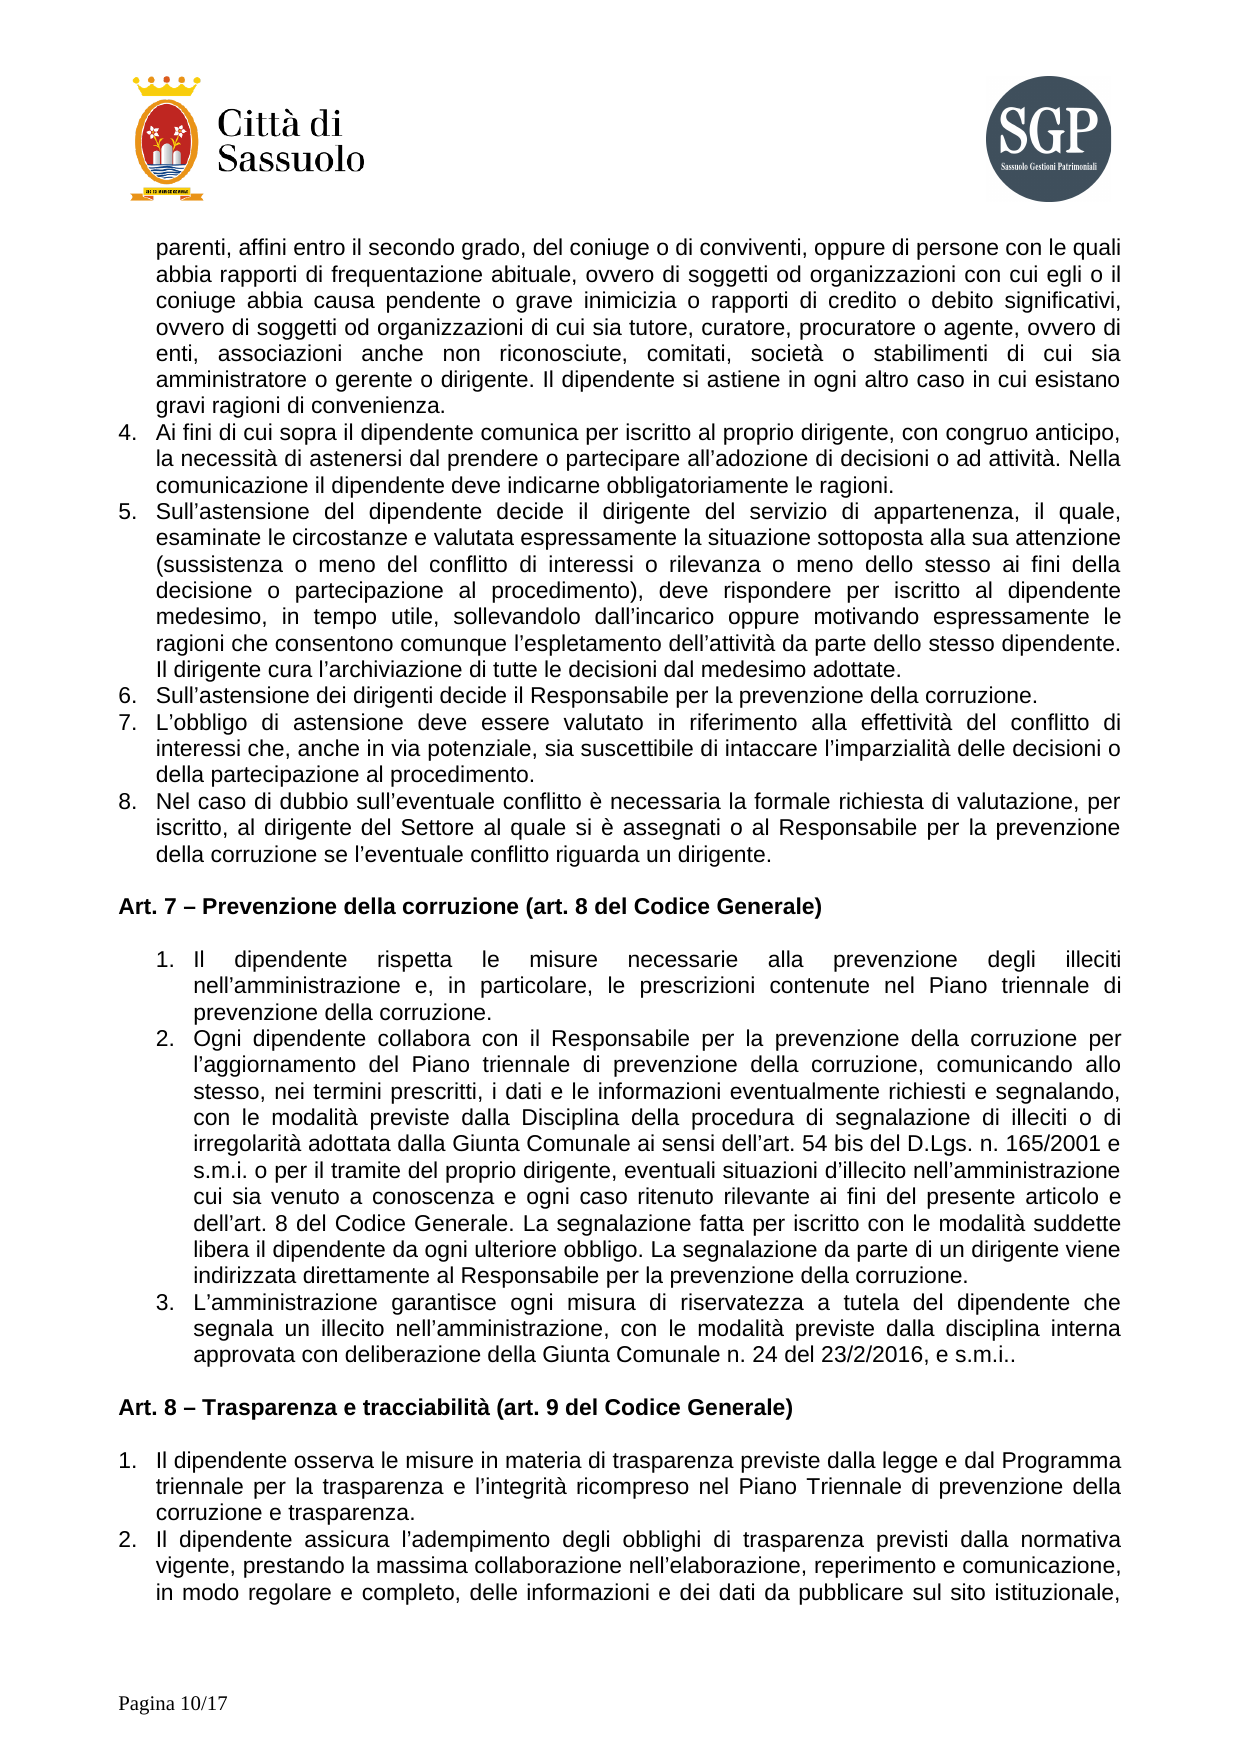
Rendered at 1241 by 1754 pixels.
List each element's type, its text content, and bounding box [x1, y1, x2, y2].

picture [986, 76, 1112, 202]
list L’amministrazione garantisce ogni misura di riservatezza a tutela del dipendente che segnala un illecito nell’amministrazione, con le modalità previste dalla disciplina interna approvata con deliberazione della Giunta Comunale n. 24 del 23/2/2016, e s.m.i.. [156, 1288, 1122, 1368]
picture [129, 76, 364, 201]
list Ai fini di cui sopra il dipendente comunica per iscritto al proprio dirigente, con congruo anticipo, la necessità di astenersi dal prendere o partecipare all’adozione di decisioni o ad attività. Nella comunicazione il dipendente deve indicarne obbligatoriamente le ragioni. [118, 419, 1122, 498]
list Ogni dipendente collabora con il Responsabile per la prevenzione della corruzione per l’aggiornamento del Piano triennale di prevenzione della corruzione, comunicando allo stesso, nei termini prescritti, i dati e le informazioni eventualmente richiesti e segnalando, con le modalità previste dalla Disciplina della procedura di segnalazione di illeciti o di irregolarità adottata dalla Giunta Comunale ai sensi dell’art. 54 bis del D.Lgs. n. 165/2001 e s.m.i. o per il tramite del proprio dirigente, eventuali situazioni d’illecito nell’amministrazione cui sia venuto a conoscenza e ogni caso ritenuto rilevante ai fini del presente articolo e dell’art. 8 del Codice Generale. La segnalazione fatta per iscritto con le modalità suddette libera il dipendente da ogni ulteriore obbligo. La segnalazione da parte di un dirigente viene indirizzata direttamente al Responsabile per la prevenzione della corruzione. [156, 1025, 1122, 1288]
list Nel caso di dubbio sull’eventuale conflitto è necessaria la formale richiesta di valutazione, per iscritto, al dirigente del Settore al quale si è assegnati o al Responsabile per la prevenzione della corruzione se l’eventuale conflitto riguarda un dirigente. [118, 788, 1122, 867]
list Sull’astensione dei dirigenti decide il Responsabile per la prevenzione della corruzione. [118, 682, 1122, 709]
list L’obbligo di astensione deve essere valutato in riferimento alla effettività del conflitto di interessi che, anche in via potenziale, sia suscettibile di intaccare l’imparzialità delle decisioni o della partecipazione al procedimento. [118, 709, 1122, 788]
text Art. 8 – Trasparenza e tracciabilità (art. 9 del Codice Generale) [118, 1394, 1122, 1420]
list Sull’astensione del dipendente decide il dirigente del servizio di appartenenza, il quale, esaminate le circostanze e valutata espressamente la situazione sottoposta alla sua attenzione (sussistenza o meno del conflitto di interessi o rilevanza o meno dello stesso ai fini della decisione o partecipazione al procedimento), deve rispondere per iscritto al dipendente medesimo, in tempo utile, sollevandolo dall’incarico oppure motivando espressamente le ragioni che consentono comunque l’espletamento dell’attività da parte dello stesso dipendente. Il dirigente cura l’archiviazione di tutte le decisioni dal medesimo adottate. [118, 498, 1122, 682]
list Il dipendente osserva le misure in materia di trasparenza previste dalla legge e dal Programma triennale per la trasparenza e l’integrità ricompreso nel Piano Triennale di prevenzione della corruzione e trasparenza. [118, 1447, 1122, 1526]
list Il dipendente rispetta le misure necessarie alla prevenzione degli illeciti nell’amministrazione e, in particolare, le prescrizioni contenute nel Piano triennale di prevenzione della corruzione. [156, 946, 1122, 1025]
text Art. 7 – Prevenzione della corruzione (art. 8 del Codice Generale) [118, 893, 1122, 919]
